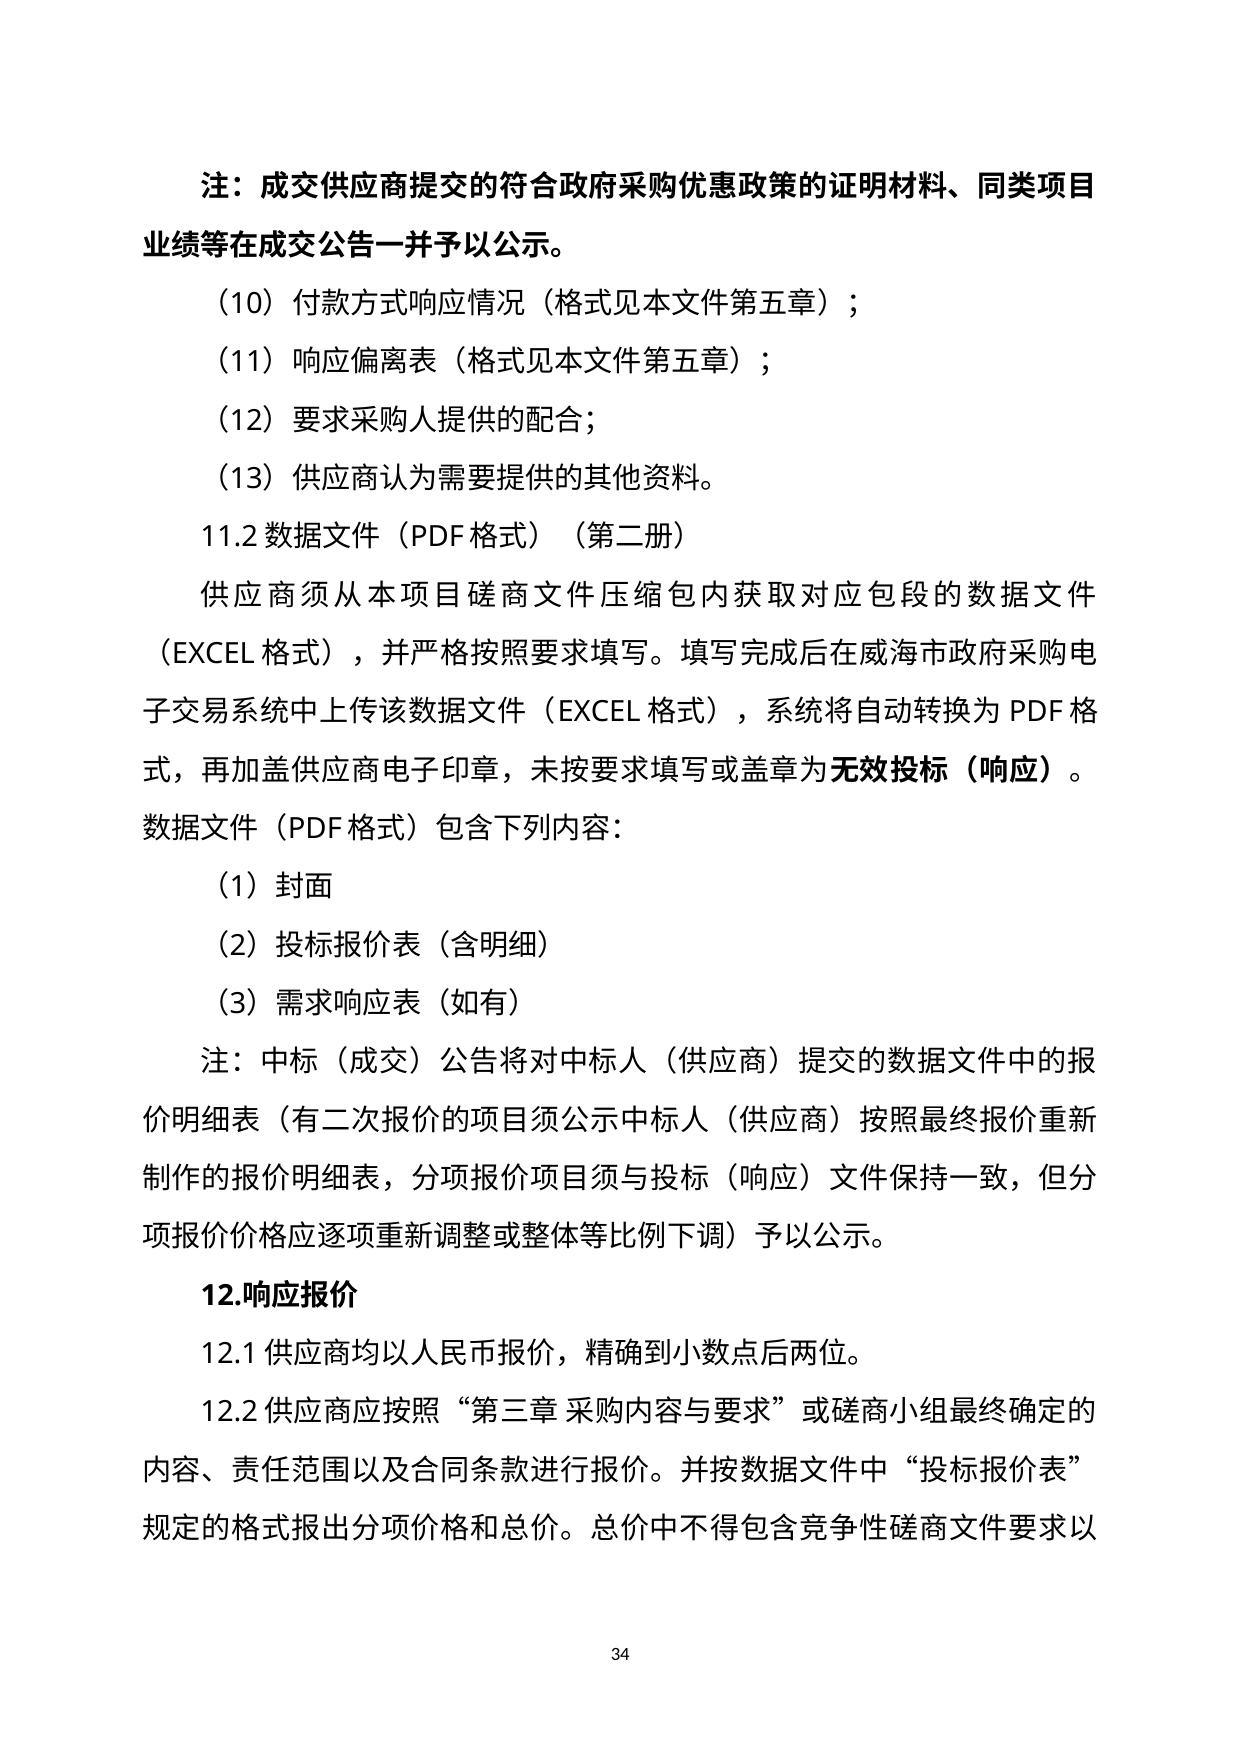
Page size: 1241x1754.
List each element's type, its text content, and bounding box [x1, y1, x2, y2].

text 11.2数据文件（PDF格式）（第二册） [142, 500, 1098, 558]
text 注：成交供应商提交的符合政府采购优惠政策的证明材料、同类项目业绩等在成交公告一并予以公示。 [142, 150, 1098, 267]
text 供应商须从本项目磋商文件压缩包内获取对应包段的数据文件（EXCEL格式），并严格按照要求填写。填写完成后在威海市政府采购电子交易系统中上传该数据文件（EXCEL格式），系统将自动转换为PDF格式，再加盖供应商电子印章，未按要求填写或盖章为无效投标（响应）。数据文件（PDF格式）包含下列内容： [142, 558, 1098, 850]
text （3）需求响应表（如有） [142, 967, 1098, 1025]
text （12）要求采购人提供的配合； [142, 383, 1098, 442]
text （1）封面 [142, 850, 1098, 908]
text 12.1供应商均以人民币报价，精确到小数点后两位。 [142, 1317, 1098, 1375]
text （2）投标报价表（含明细） [142, 908, 1098, 967]
text （11）响应偏离表（格式见本文件第五章）； [142, 325, 1098, 383]
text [142, 1375, 1098, 1550]
text （10）付款方式响应情况（格式见本文件第五章）； [142, 267, 1098, 325]
text 12.响应报价 [142, 1258, 1098, 1317]
text 注：中标（成交）公告将对中标人（供应商）提交的数据文件中的报价明细表（有二次报价的项目须公示中标人（供应商）按照最终报价重新制作的报价明细表，分项报价项目须与投标（响应）文件保持一致，但分项报价价格应逐项重新调整或整体等比例下调）予以公示。 [142, 1025, 1098, 1258]
text （13）供应商认为需要提供的其他资料。 [142, 442, 1098, 500]
